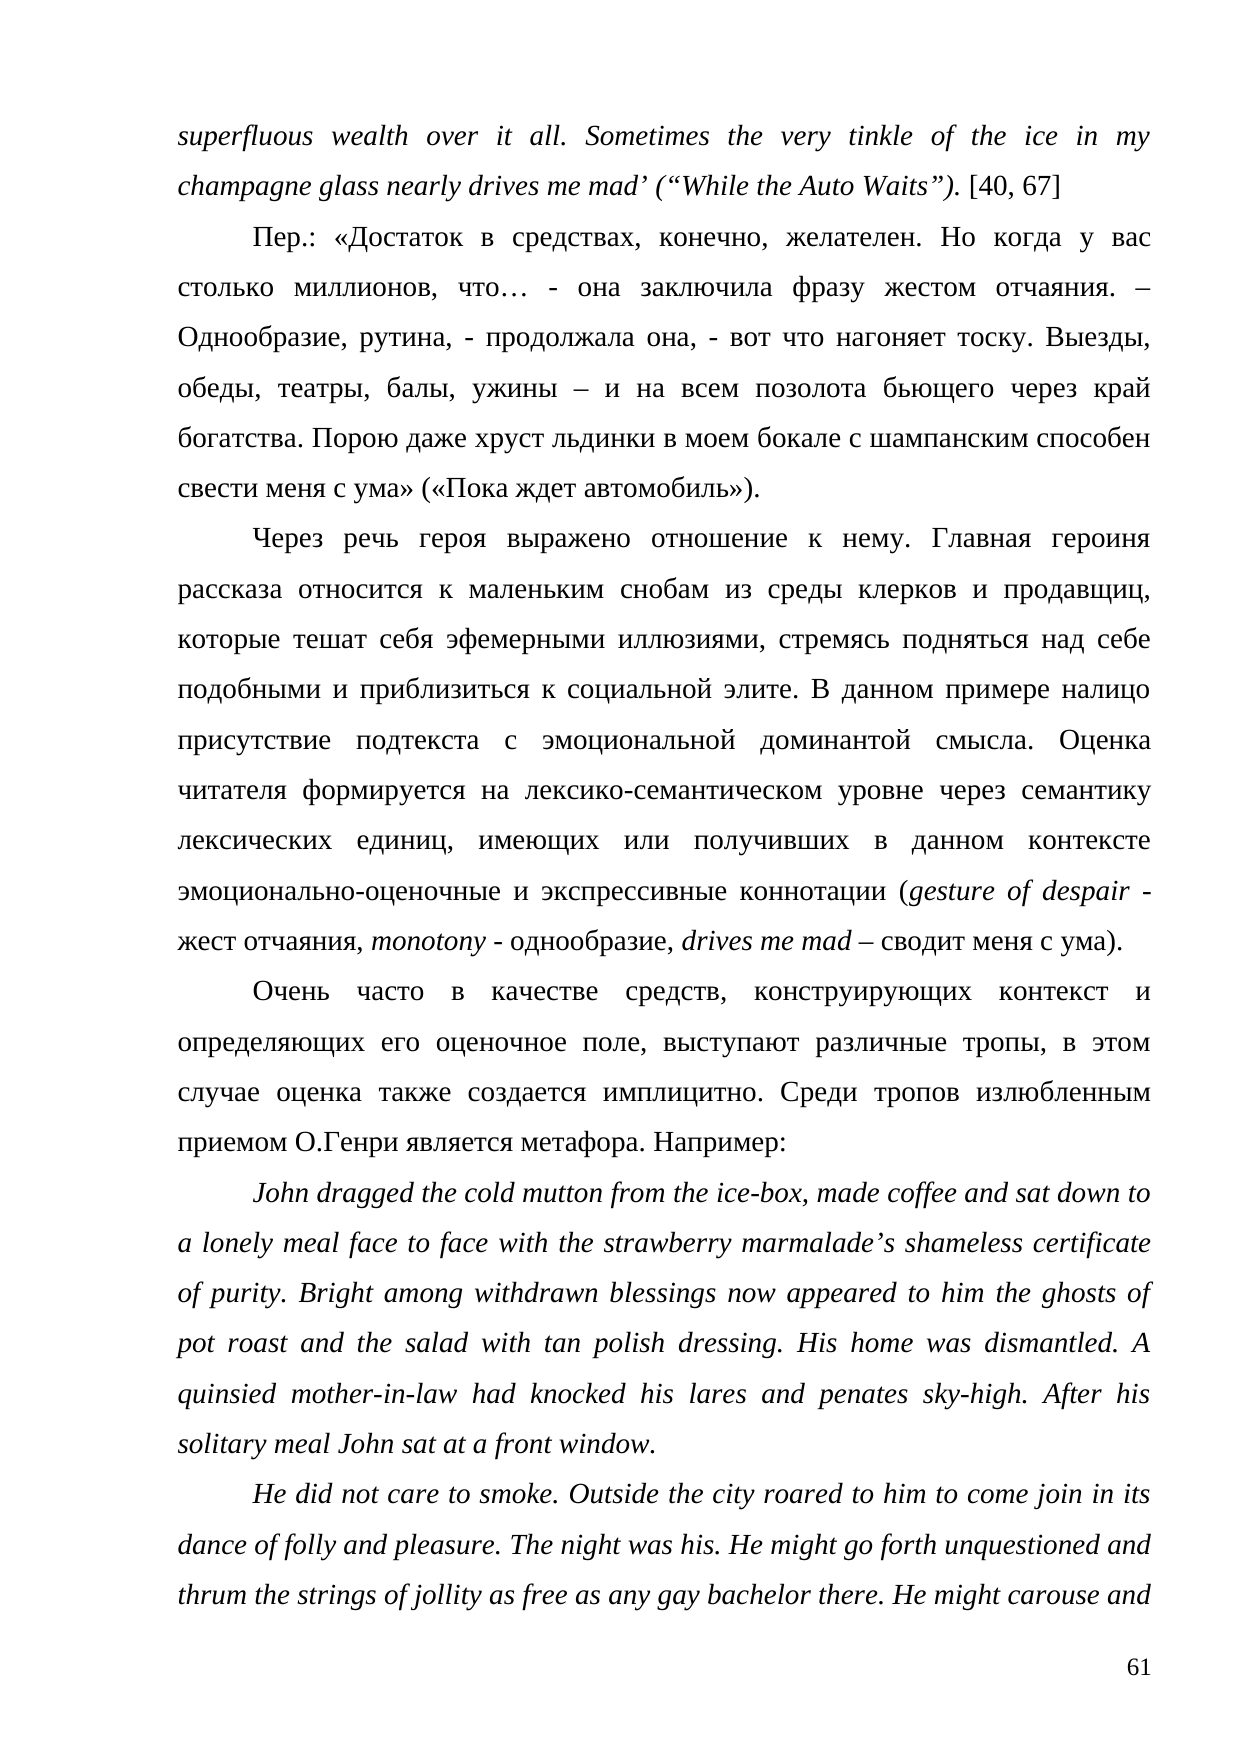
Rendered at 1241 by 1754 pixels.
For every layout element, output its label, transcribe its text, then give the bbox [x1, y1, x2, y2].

text Пер.: «Достаток в средствах, конечно, желателен. Но когда у вас столько миллионов, что… - она заключила фразу жестом отчаяния. – Однообразие, рутина, - продолжала она, - вот что нагоняет тоску. Выезды, обеды, театры, балы, ужины – и на всем позолота бьющего через край богатства. Порою даже хруст льдинки в моем бокале с шампанским способен свести меня с ума» («Пока ждет автомобиль»). [177, 219, 1152, 504]
text John dragged the cold mutton from the ice-box, made coffee and sat down to a lonely meal face to face with the strawberry marmalade’s shameless certificate of purity. Bright among withdrawn blessings now appeared to him the ghosts of pot roast and the salad with tan polish dressing. His home was dismantled. A quinsied mother-in-law had knocked his lares and penates sky-high. After his solitary meal John sat at a front window. [177, 1175, 1152, 1460]
text Очень часто в качестве средств, конструирующих контекст и определяющих его оценочное поле, выступают различные тропы, в этом случае оценка также создается имплицитно. Среди тропов излюбленным приемом О.Генри является метафора. Например: [177, 973, 1152, 1158]
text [177, 1477, 1152, 1611]
text Через речь героя выражено отношение к нему. Главная героиня рассказа относится к маленьким снобам из среды клерков и продавщиц, которые тешат себя эфемерными иллюзиями, стремясь подняться над себе подобными и приблизиться к социальной элите. В данном примере налицо присутствие подтекста с эмоциональной доминантой смысла. Оценка читателя формируется на лексико-семантическом уровне через семантику лексических единиц, имеющих или получивших в данном контексте эмоционально-оценочные и экспрессивные коннотации (gesture of despair - жест отчаяния, monotony - однообразие, drives me mad – сводит меня с ума). [177, 521, 1152, 957]
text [177, 118, 1152, 202]
